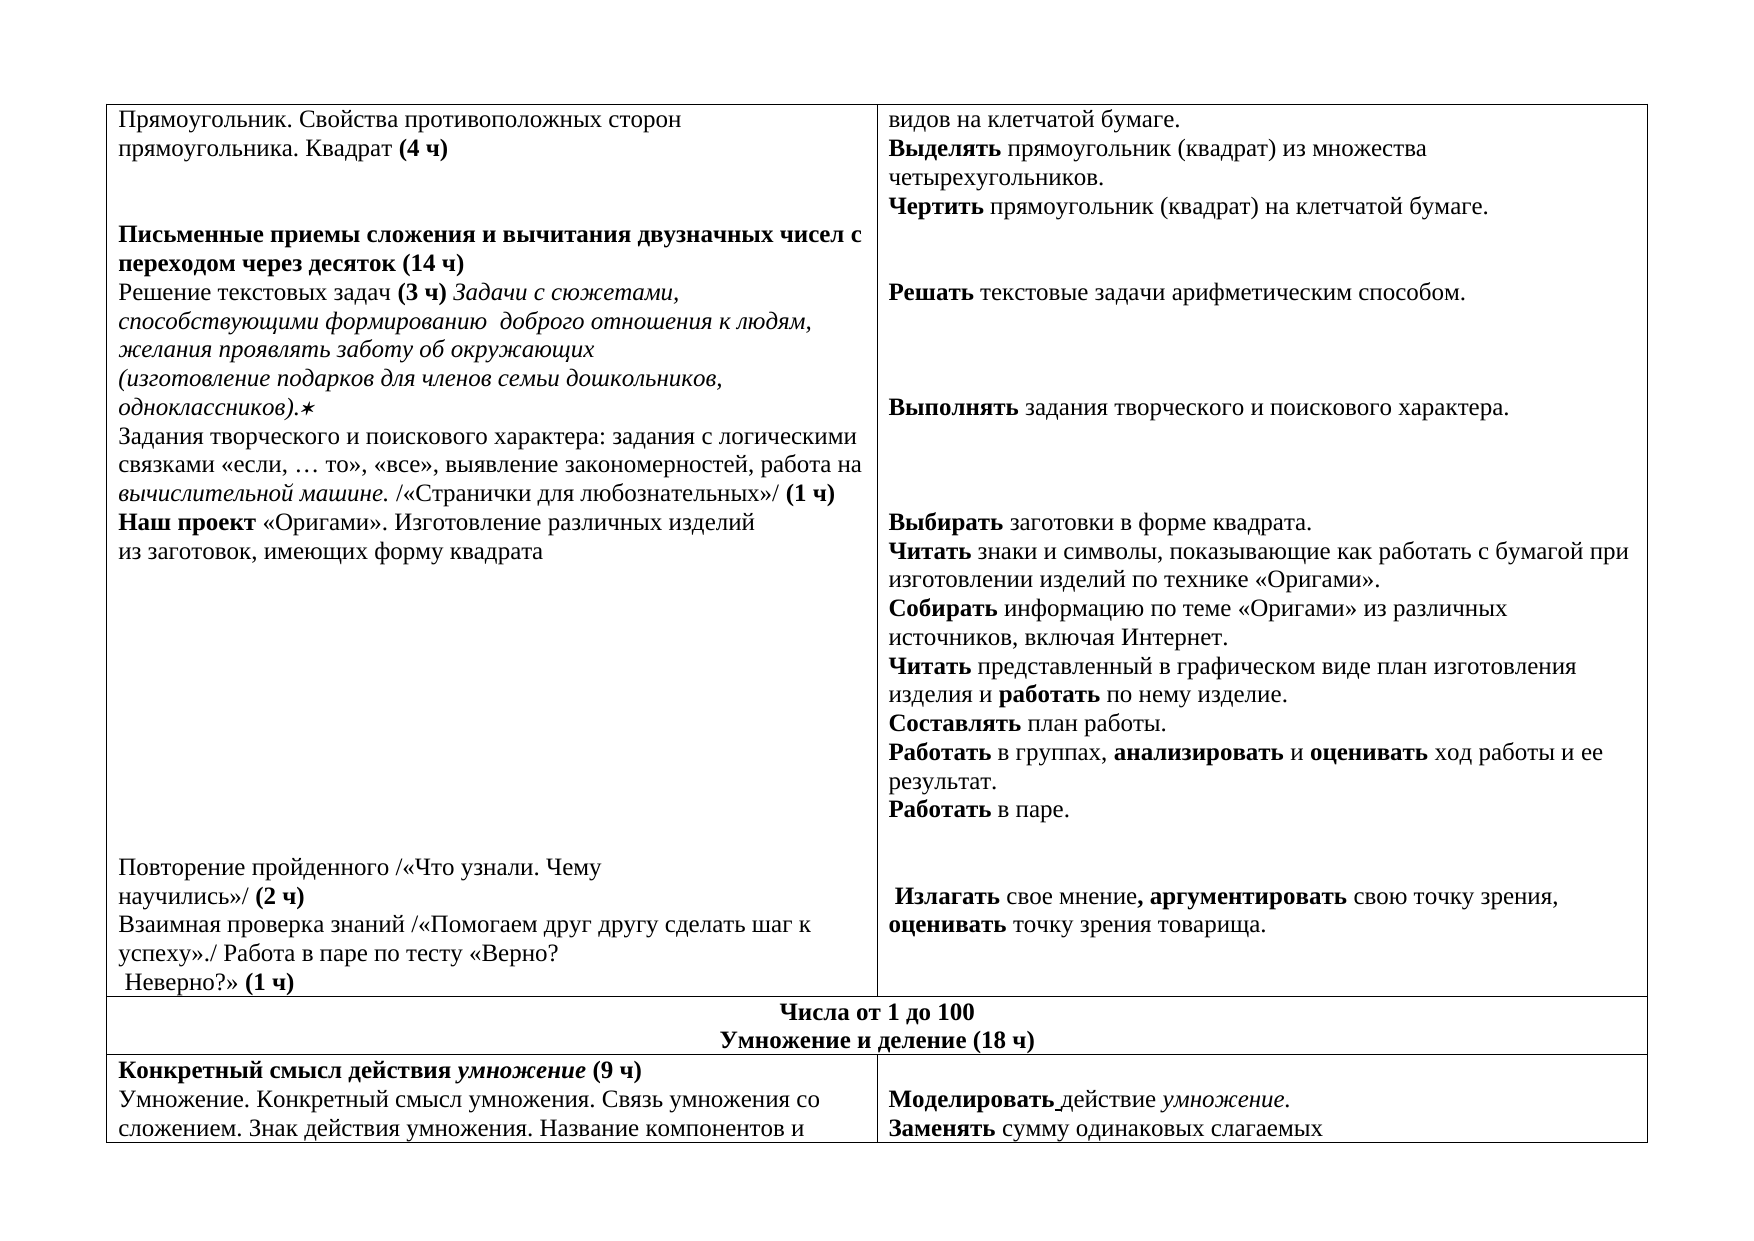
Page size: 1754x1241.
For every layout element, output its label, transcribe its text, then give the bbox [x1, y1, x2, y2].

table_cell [107, 1055, 877, 1142]
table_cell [107, 105, 877, 996]
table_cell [878, 105, 1647, 996]
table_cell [878, 1055, 1647, 1142]
table_cell Числа от 1 до 100 Умножение и деление (18 ч) [107, 997, 1647, 1054]
